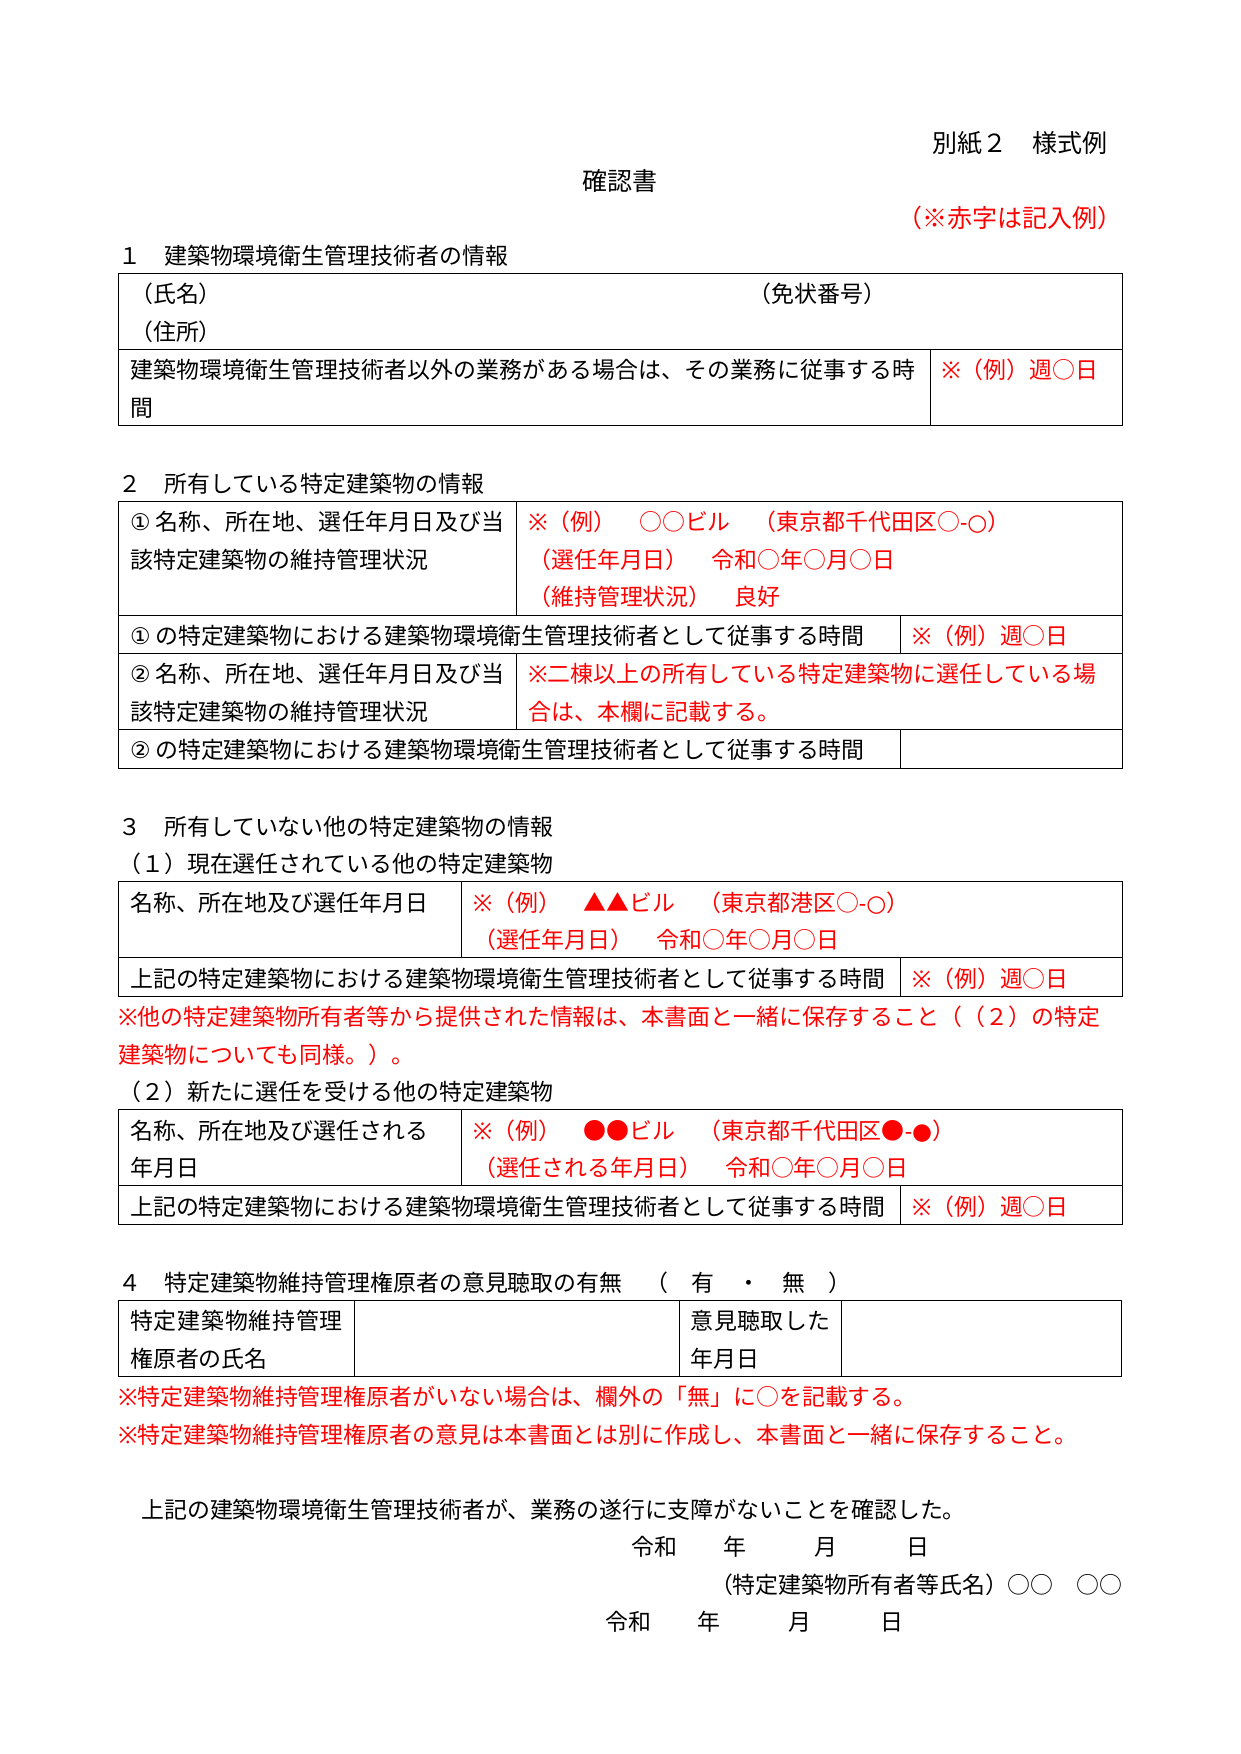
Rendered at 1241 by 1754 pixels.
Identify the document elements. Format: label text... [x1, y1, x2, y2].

text ※他の特定建築物所有者等から提供された情報は、本書面と一緒に保存すること（（２）の特定建築物についても同様。）。 [118, 997, 1122, 1072]
text 上記の建築物環境衛生管理技術者が、業務の遂行に支障がないことを確認した。 [118, 1489, 1122, 1527]
table_cell 上記の特定建築物における建築物環境衛生管理技術者として従事する時間 [119, 958, 900, 996]
table_header [355, 1301, 679, 1376]
table_cell ※（例）週○日 [901, 616, 1122, 653]
table_cell 上記の特定建築物における建築物環境衛生管理技術者として従事する時間 [119, 1186, 900, 1224]
table_cell [901, 730, 1122, 768]
table_cell ※二棟以上の所有している特定建築物に選任している場合は、本欄に記載する。 [517, 654, 1122, 729]
text ２ 所有している特定建築物の情報 [118, 463, 1122, 501]
table_header 名称、所在地及び選任される年月日 [119, 1110, 461, 1185]
text ※特定建築物維持管理権原者がいない場合は、欄外の「無」に○を記載する。 [118, 1377, 1122, 1414]
text 確認書 [118, 160, 1122, 198]
text １ 建築物環境衛生管理技術者の情報 [118, 235, 1122, 273]
table_cell ②の特定建築物における建築物環境衛生管理技術者として従事する時間 [119, 730, 900, 768]
table_header 特定建築物維持管理権原者の氏名 [119, 1301, 354, 1376]
table_header 名称、所在地及び選任年月日 [119, 882, 461, 957]
table_cell 建築物環境衛生管理技術者以外の業務がある場合は、その業務に従事する時間 [119, 350, 930, 425]
text 令和 年 月 日 [517, 1527, 1122, 1564]
text （１）現在選任されている他の特定建築物 [118, 844, 1122, 881]
text （※赤字は記入例） [118, 198, 1122, 235]
table_header ※（例） ▲▲ビル （東京都港区○-○） （選任年月日） 令和○年○月○日 [462, 882, 1122, 957]
text （２）新たに選任を受ける他の特定建築物 [118, 1072, 1122, 1109]
text ※特定建築物維持管理権原者の意見は本書面とは別に作成し、本書面と一緒に保存すること。 [118, 1414, 1122, 1452]
table_header （氏名） （免状番号） （住所） [119, 274, 1122, 349]
table_cell ②名称、所在地、選任年月日及び当該特定建築物の維持管理状況 [119, 654, 516, 729]
table_cell ※（例）週○日 [931, 350, 1122, 425]
table_cell ①の特定建築物における建築物環境衛生管理技術者として従事する時間 [119, 616, 900, 653]
text （特定建築物所有者等氏名）○○ ○○ [118, 1564, 1122, 1602]
table_header ①名称、所在地、選任年月日及び当該特定建築物の維持管理状況 [119, 502, 516, 614]
table_cell ※（例）週○日 [901, 1186, 1122, 1224]
table_header ※（例） ●●ビル （東京都千代田区●-●） （選任される年月日） 令和○年○月○日 [462, 1110, 1122, 1185]
table_cell ※（例）週○日 [901, 958, 1122, 996]
text 令和 年 月 日 [118, 1602, 1122, 1639]
text 別紙２ 様式例 [118, 123, 1107, 160]
table_header ※（例） ○○ビル （東京都千代田区○-○） （選任年月日） 令和○年○月○日 （維持管理状況） 良好 [517, 502, 1122, 614]
table_header [842, 1301, 1121, 1376]
text ４ 特定建築物維持管理権原者の意見聴取の有無 （ 有 ・ 無 ） [118, 1262, 1122, 1300]
text ３ 所有していない他の特定建築物の情報 [118, 806, 1122, 844]
table_header 意見聴取した年月日 [680, 1301, 841, 1376]
